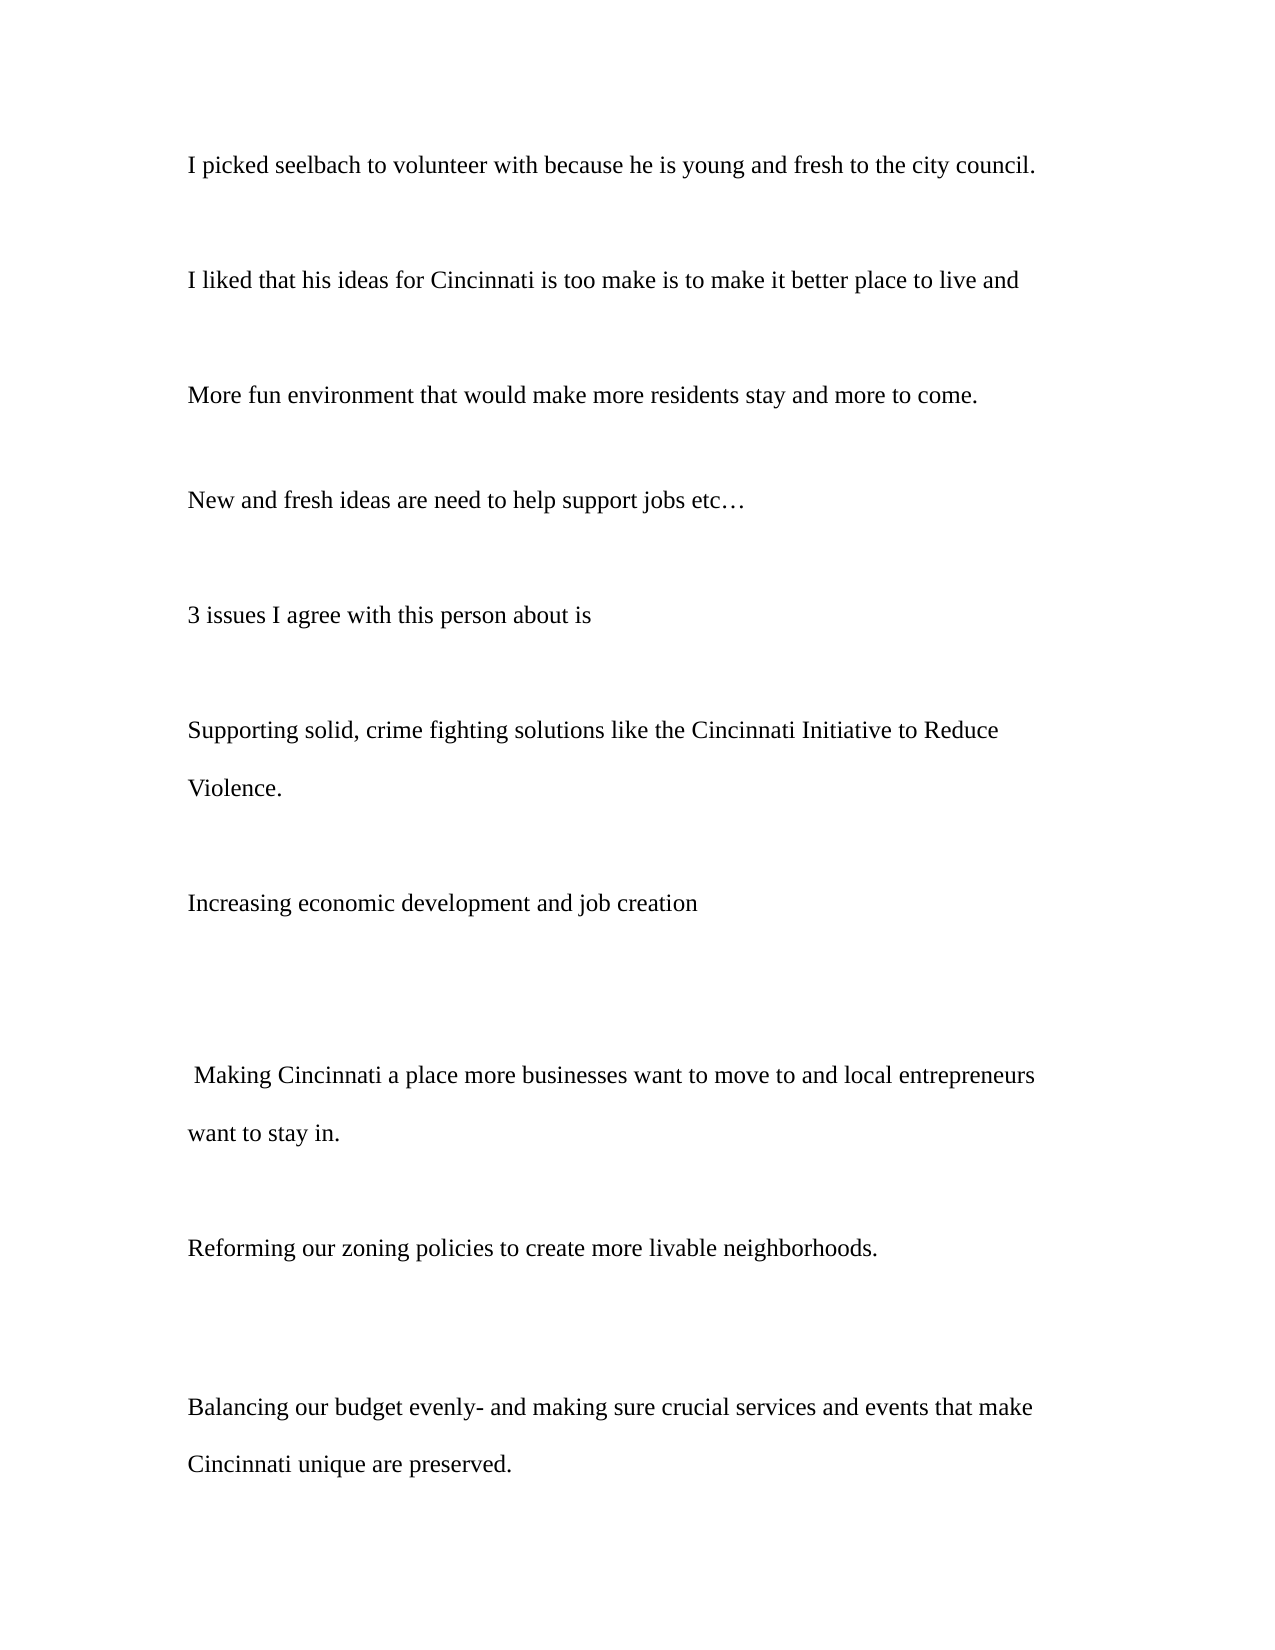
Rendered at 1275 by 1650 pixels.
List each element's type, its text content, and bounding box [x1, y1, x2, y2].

text Reforming our zoning policies to create more livable neighborhoods. [187, 1233, 1087, 1262]
text Supporting solid, crime fighting solutions like the Cincinnati Initiative to Reduce Violence. [187, 716, 1087, 802]
text 3 issues I agree with this person about is [187, 601, 1087, 629]
text Increasing economic development and job creation [187, 888, 1087, 917]
text More fun environment that would make more residents stay and more to come. [187, 380, 1087, 409]
text I picked seelbach to volunteer with because he is young and fresh to the city council. [187, 150, 1087, 179]
text I liked that his ideas for Cincinnati is too make is to make it better place to live and [187, 265, 1087, 294]
text Balancing our budget evenly- and making sure crucial services and events that make Cincinnati unique are preserved. [187, 1392, 1087, 1478]
text Making Cincinnati a place more businesses want to move to and local entrepreneurs want to stay in. [187, 1061, 1087, 1147]
text New and fresh ideas are need to help support jobs etc… [187, 486, 1087, 514]
